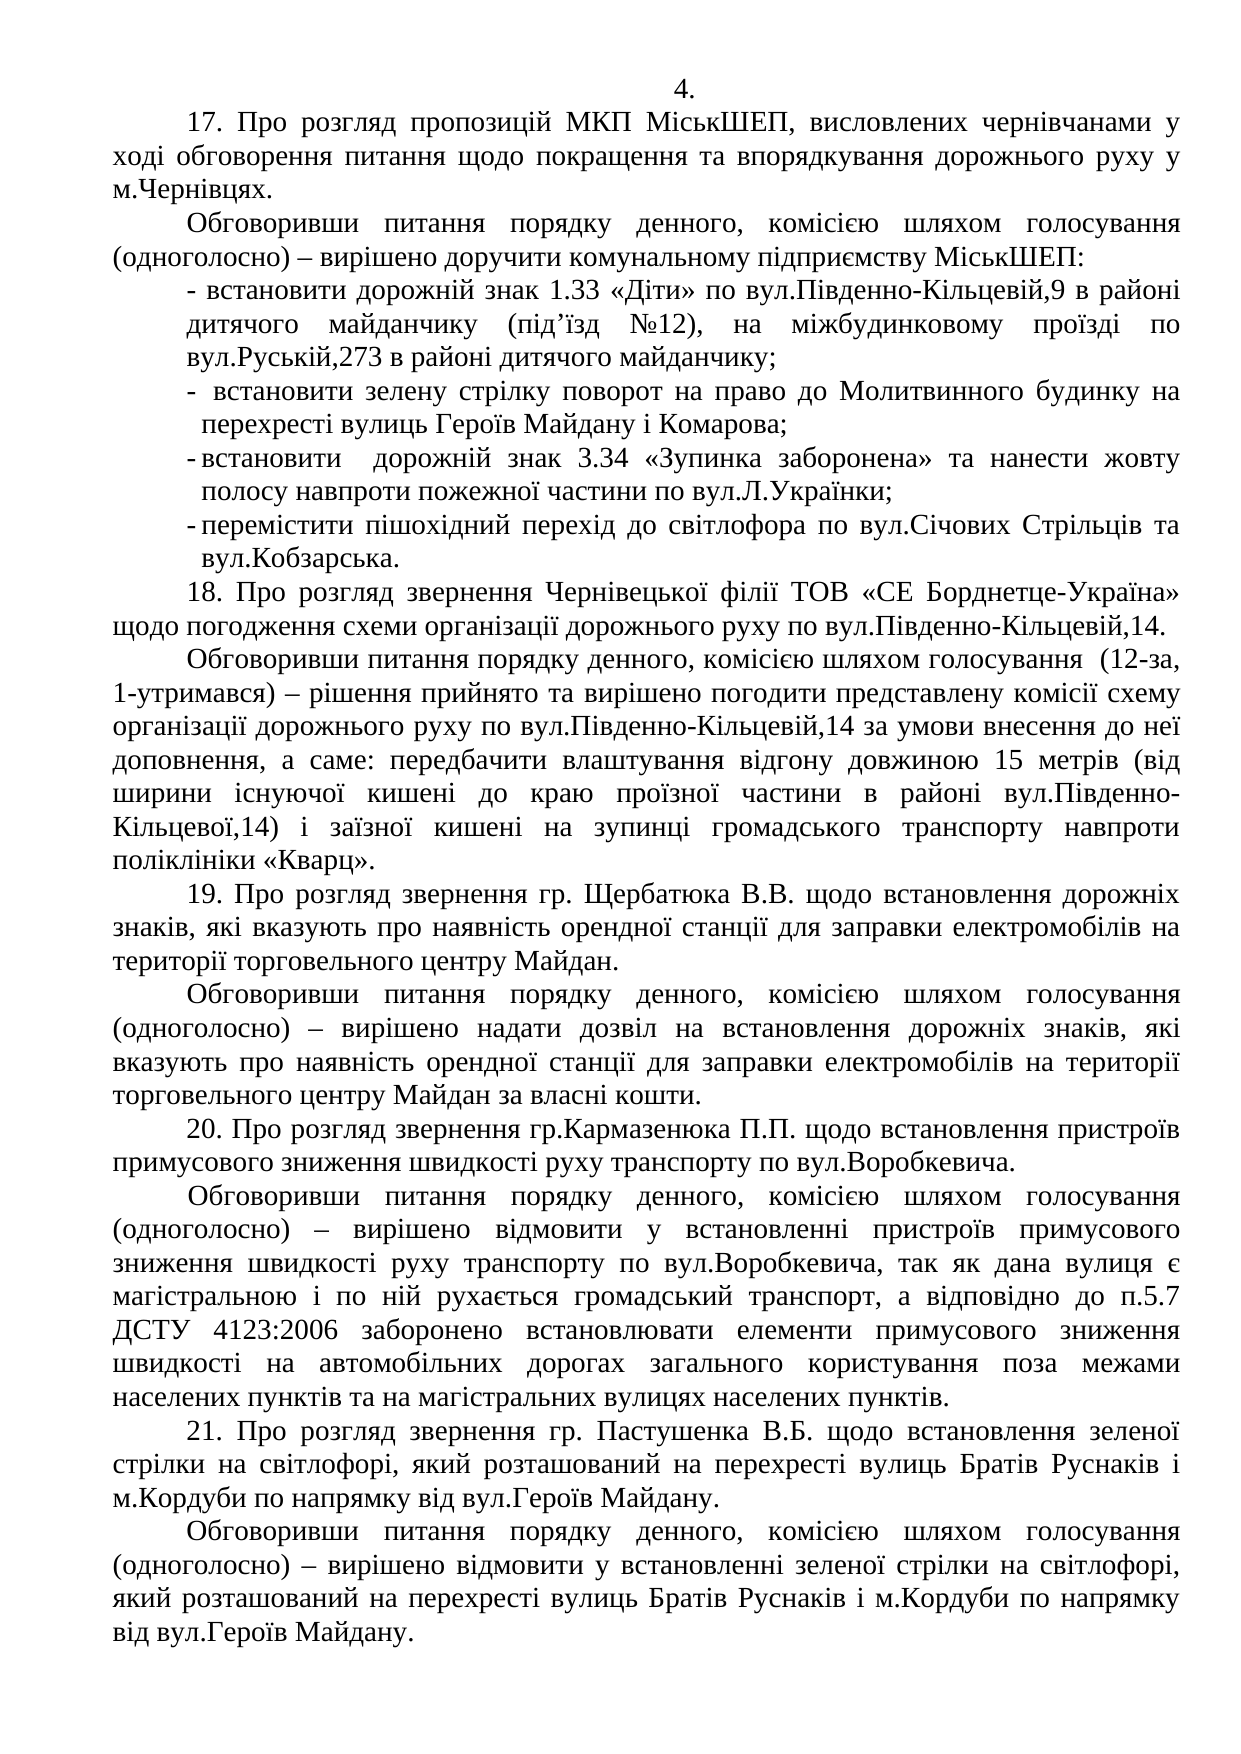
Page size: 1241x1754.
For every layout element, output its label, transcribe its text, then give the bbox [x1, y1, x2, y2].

text 18. Про розгляд звернення Чернівецької філії ТОВ «СЕ Борднетце-Україна» щодо погодження схеми організації дорожнього руху по вул.Південно-Кільцевій,14. [112, 574, 1181, 641]
text Обговоривши питання порядку денного, комісією шляхом голосування (одноголосно) – вирішено відмовити у встановленні зеленої стрілки на світлофорі, який розташований на перехресті вулиць Братів Руснаків і м.Кордуби по напрямку від вул.Героїв Майдану. [112, 1513, 1181, 1647]
text Обговоривши питання порядку денного, комісією шляхом голосування (одноголосно) – вирішено надати дозвіл на встановлення дорожніх знаків, які вказують про наявність орендної станції для заправки електромобілів на території торговельного центру Майдан за власні кошти. [112, 977, 1181, 1111]
text - встановити дорожній знак 1.33 «Діти» по вул.Південно-Кільцевій,9 в районі дитячого майданчику (під’їзд №12), на міжбудинковому проїзді по вул.Руській,273 в районі дитячого майданчику; [186, 272, 1181, 373]
list перемістити пішохідний перехід до світлофора по вул.Січових Стрільців та вул.Кобзарська. [186, 507, 1181, 574]
list встановити дорожній знак 3.34 «Зупинка заборонена» та нанести жовту полосу навпроти пожежної частини по вул.Л.Українки; [186, 440, 1181, 507]
text 19. Про розгляд звернення гр. Щербатюка В.В. щодо встановлення дорожніх знаків, які вказують про наявність орендної станції для заправки електромобілів на території торговельного центру Майдан. [112, 876, 1181, 977]
text 21. Про розгляд звернення гр. Пастушенка В.Б. щодо встановлення зеленої стрілки на світлофорі, який розташований на перехресті вулиць Братів Руснаків і м.Кордуби по напрямку від вул.Героїв Майдану. [112, 1413, 1181, 1513]
text 20. Про розгляд звернення гр.Кармазенюка П.П. щодо встановлення пристроїв примусового зниження швидкості руху транспорту по вул.Воробкевича. [112, 1111, 1181, 1178]
text Обговоривши питання порядку денного, комісією шляхом голосування (одноголосно) – вирішено доручити комунальному підприємству МіськШЕП: [112, 205, 1181, 272]
text Обговоривши питання порядку денного, комісією шляхом голосування (одноголосно) – вирішено відмовити у встановленні пристроїв примусового зниження швидкості руху транспорту по вул.Воробкевича, так як дана вулиця є магістральною і по ній рухається громадський транспорт, а відповідно до п.5.7 ДСТУ 4123:2006 заборонено встановлювати елементи примусового зниження швидкості на автомобільних дорогах загального користування поза межами населених пунктів та на магістральних вулицях населених пунктів. [112, 1178, 1181, 1413]
text Обговоривши питання порядку денного, комісією шляхом голосування (12-за, 1-утримався) – рішення прийнято та вирішено погодити представлену комісії схему організації дорожнього руху по вул.Південно-Кільцевій,14 за умови внесення до неї доповнення, а саме: передбачити влаштування відгону довжиною 15 метрів (від ширини існуючої кишені до краю проїзної частини в районі вул.Південно-Кільцевої,14) і заїзної кишені на зупинці громадського транспорту навпроти поліклініки «Кварц». [112, 641, 1181, 876]
list встановити зелену стрілку поворот на право до Молитвинного будинку на перехресті вулиць Героїв Майдану і Комарова; [186, 373, 1181, 440]
text 17. Про розгляд пропозицій МКП МіськШЕП, висловлених чернівчанами у ході обговорення питання щодо покращення та впорядкування дорожнього руху у м.Чернівцях. [112, 104, 1181, 205]
text 4. [112, 71, 1181, 104]
